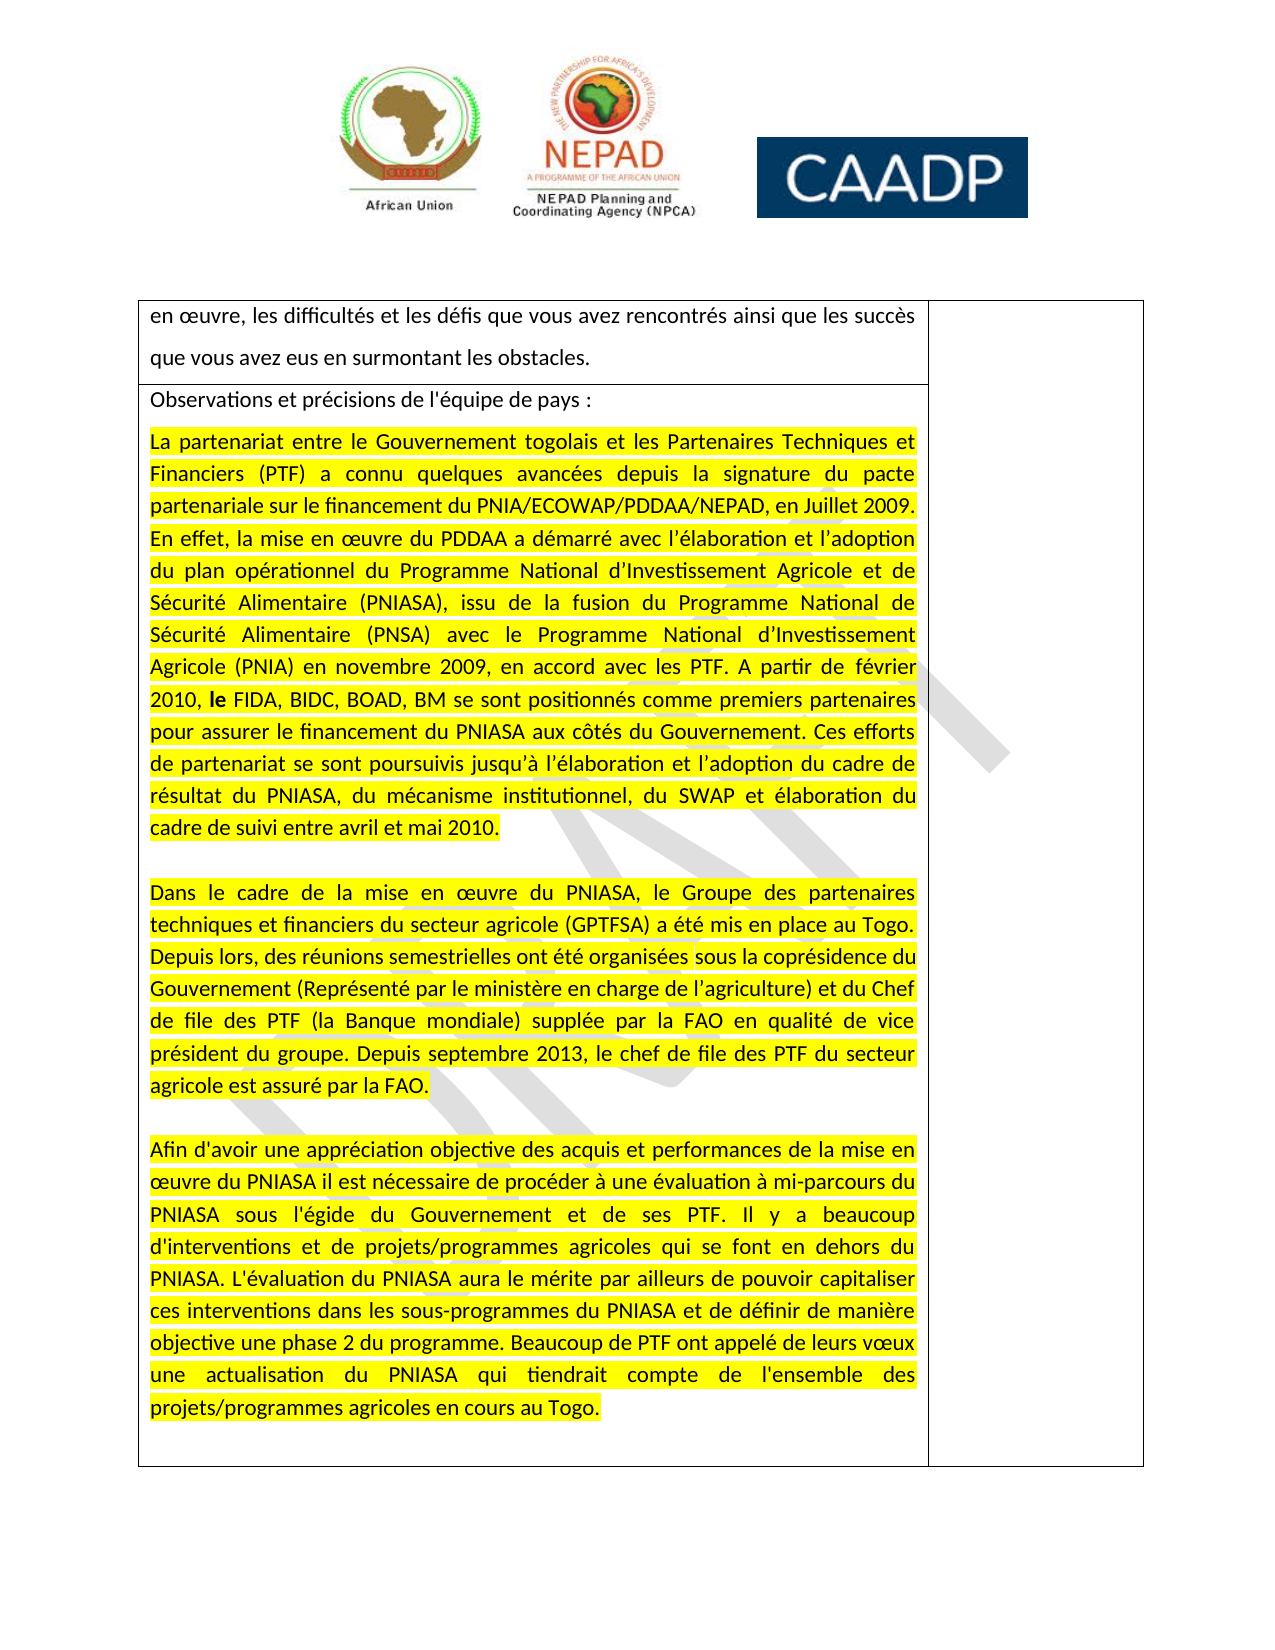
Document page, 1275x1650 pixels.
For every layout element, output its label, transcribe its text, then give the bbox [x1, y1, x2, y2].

picture [321, 47, 722, 218]
picture [757, 137, 1028, 218]
